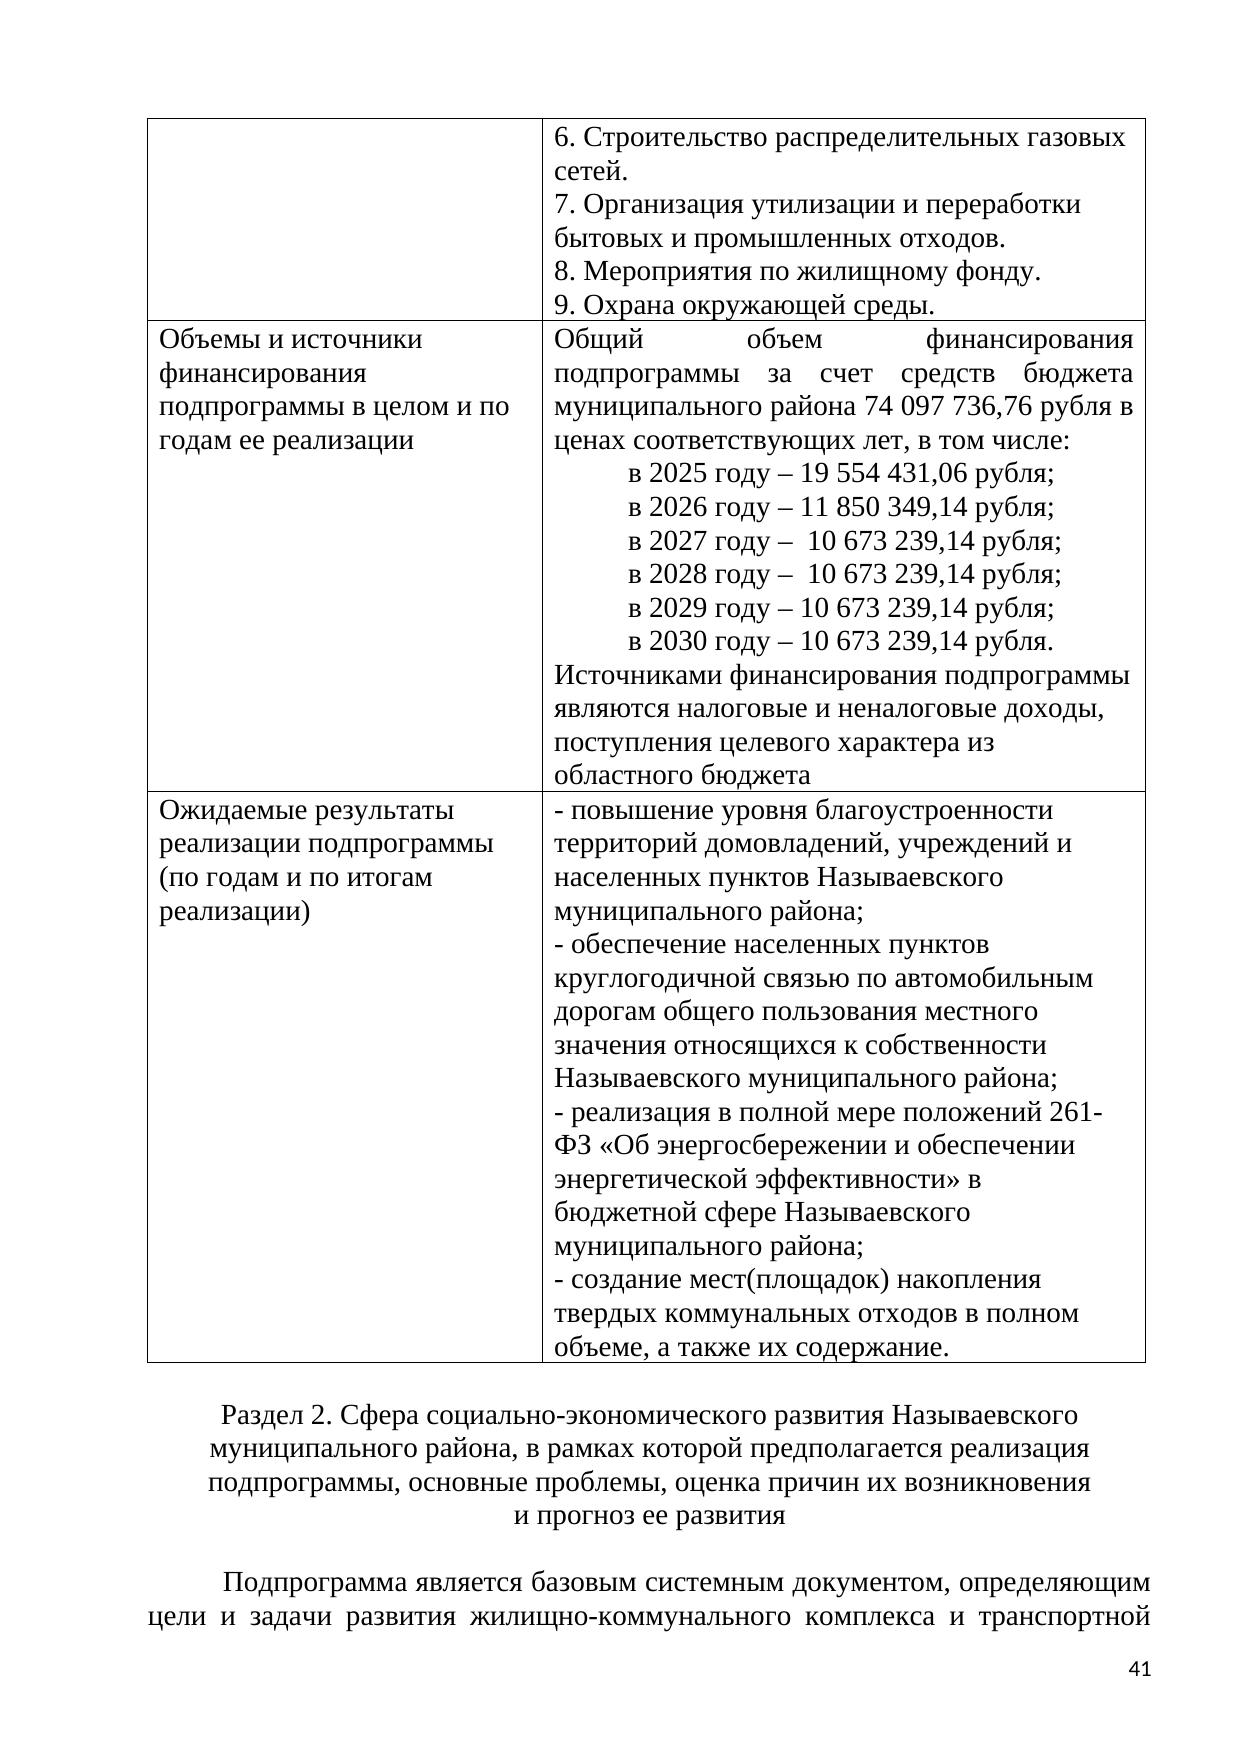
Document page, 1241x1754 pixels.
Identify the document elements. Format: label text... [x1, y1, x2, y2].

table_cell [543, 119, 1145, 320]
table_cell Общий объем финансирования подпрограммы за счет средств бюджета муниципального района 74 097 736,76 рубля в ценах соответствующих лет, в том числе: в 2025 году – 19 554 431,06 рубля; в 2026 году – 11 850 349,14 рубля; в 2027 году – 10 673 239,14 рубля; в 2028 году – 10 673 239,14 рубля; в 2029 году – 10 673 239,14 рубля; в 2030 году – 10 673 239,14 рубля. Источниками финансирования подпрограммы являются налоговые и неналоговые доходы, поступления целевого характера из областного бюджета [543, 321, 1145, 791]
text Раздел 2. Сфера социально-экономического развития Называевского муниципального района, в рамках которой предполагается реализация подпрограммы, основные проблемы, оценка причин их возникновения [148, 1397, 1152, 1497]
text и прогноз ее развития [148, 1497, 1152, 1531]
table_cell Объемы и источники финансирования подпрограммы в целом и по годам ее реализации [148, 321, 542, 791]
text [148, 1564, 1152, 1632]
table_cell Ожидаемые результаты реализации подпрограммы (по годам и по итогам реализации) [148, 792, 542, 1362]
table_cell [148, 119, 542, 320]
table_cell - повышение уровня благоустроенности территорий домовладений, учреждений и населенных пунктов Называевского муниципального района; - обеспечение населенных пунктов круглогодичной связью по автомобильным дорогам общего пользования местного значения относящихся к собственности Называевского муниципального района; - реализация в полной мере положений 261-ФЗ «Об энергосбережении и обеспечении энергетической эффективности» в бюджетной сфере Называевского муниципального района; - создание мест(площадок) накопления твердых коммунальных отходов в полном объеме, а также их содержание. [543, 792, 1145, 1362]
